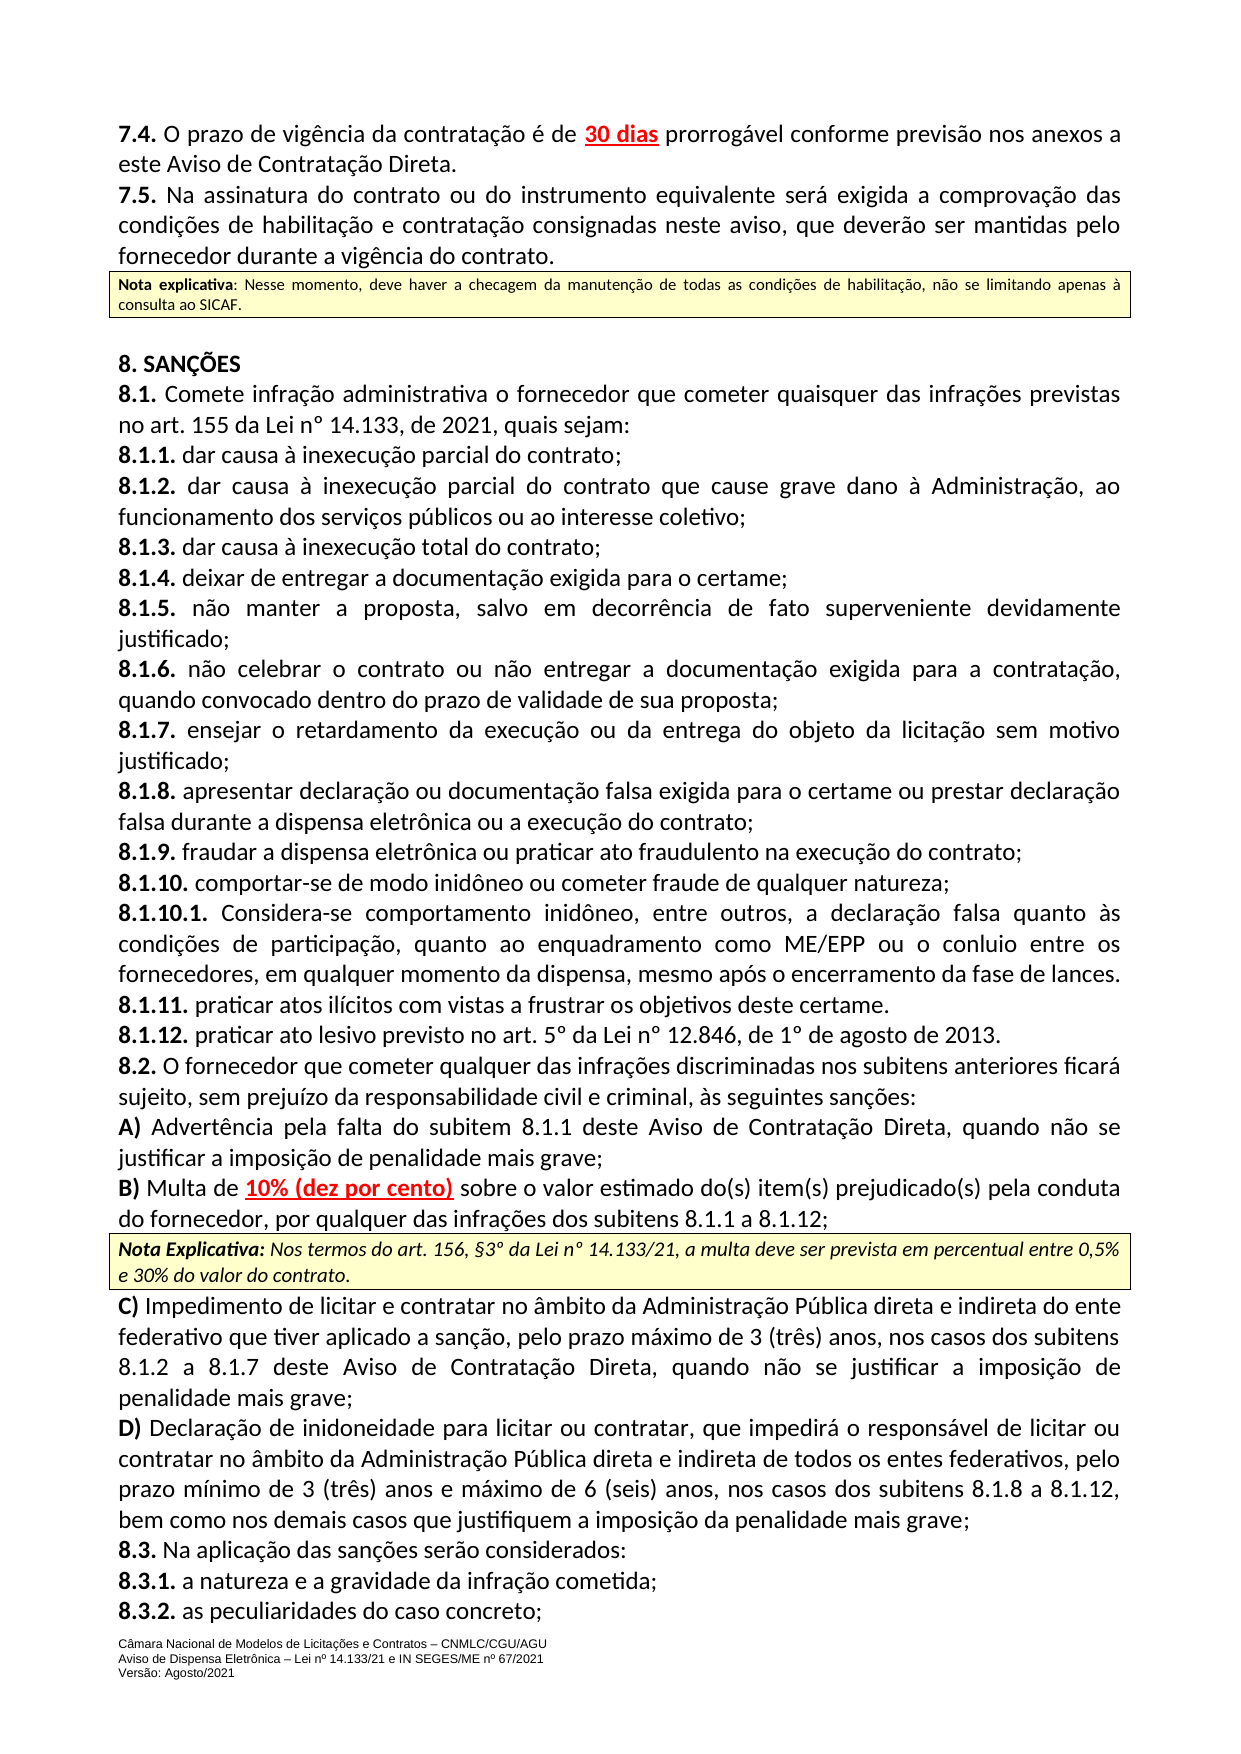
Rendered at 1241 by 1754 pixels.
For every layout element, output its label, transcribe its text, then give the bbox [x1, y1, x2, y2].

text 7.4. O prazo de vigência da contratação é de 30 dias prorrogável conforme previsão nos anexos a este Aviso de Contratação Direta. [118, 118, 1122, 179]
text 8.1. Comete infração administrativa o fornecedor que cometer quaisquer das infrações previstas no art. 155 da Lei nº 14.133, de 2021, quais sejam: [118, 379, 1122, 440]
text 8.3. Na aplicação das sanções serão considerados: [118, 1534, 1122, 1565]
text 8.1.11. praticar atos ilícitos com vistas a frustrar os objetivos deste certame. [118, 989, 1122, 1019]
text 8.1.9. fraudar a dispensa eletrônica ou praticar ato fraudulento na execução do contrato; [118, 836, 1122, 867]
text 8.1.7. ensejar o retardamento da execução ou da entrega do objeto da licitação sem motivo justificado; [118, 714, 1122, 775]
text 8.1.6. não celebrar o contrato ou não entregar a documentação exigida para a contratação, quando convocado dentro do prazo de validade de sua proposta; [118, 653, 1122, 714]
text 8.2. O fornecedor que cometer qualquer das infrações discriminadas nos subitens anteriores ficará sujeito, sem prejuízo da responsabilidade civil e criminal, às seguintes sanções: [118, 1050, 1122, 1111]
text 8.1.1. dar causa à inexecução parcial do contrato; [118, 440, 1122, 470]
text D) Declaração de inidoneidade para licitar ou contratar, que impedirá o responsável de licitar ou contratar no âmbito da Administração Pública direta e indireta de todos os entes federativos, pelo prazo mínimo de 3 (três) anos e máximo de 6 (seis) anos, nos casos dos subitens 8.1.8 a 8.1.12, bem como nos demais casos que justifiquem a imposição da penalidade mais grave; [118, 1412, 1122, 1534]
text B) Multa de 10% (dez por cento) sobre o valor estimado do(s) item(s) prejudicado(s) pela conduta do fornecedor, por qualquer das infrações dos subitens 8.1.1 a 8.1.12; [118, 1172, 1122, 1233]
text 8.3.2. as peculiaridades do caso concreto; [118, 1596, 1122, 1626]
text A) Advertência pela falta do subitem 8.1.1 deste Aviso de Contratação Direta, quando não se justificar a imposição de penalidade mais grave; [118, 1111, 1122, 1172]
text 8.3.1. a natureza e a gravidade da infração cometida; [118, 1565, 1122, 1596]
text 8.1.10. comportar-se de modo inidôneo ou cometer fraude de qualquer natureza; [118, 867, 1122, 897]
text C) Impedimento de licitar e contratar no âmbito da Administração Pública direta e indireta do ente federativo que tiver aplicado a sanção, pelo prazo máximo de 3 (três) anos, nos casos dos subitens 8.1.2 a 8.1.7 deste Aviso de Contratação Direta, quando não se justificar a imposição de penalidade mais grave; [118, 1290, 1122, 1412]
text 8.1.2. dar causa à inexecução parcial do contrato que cause grave dano à Administração, ao funcionamento dos serviços públicos ou ao interesse coletivo; [118, 470, 1122, 531]
text Nota explicativa: Nesse momento, deve haver a checagem da manutenção de todas as condições de habilitação, não se limitando apenas à consulta ao SICAF. [110, 272, 1130, 317]
text Nota Explicativa: Nos termos do art. 156, §3º da Lei nº 14.133/21, a multa deve ser prevista em percentual entre 0,5% e 30% do valor do contrato. [110, 1234, 1130, 1289]
text 8.1.10.1. Considera-se comportamento inidôneo, entre outros, a declaração falsa quanto às condições de participação, quanto ao enquadramento como ME/EPP ou o conluio entre os fornecedores, em qualquer momento da dispensa, mesmo após o encerramento da fase de lances. [118, 897, 1122, 989]
text 8.1.3. dar causa à inexecução total do contrato; [118, 531, 1122, 562]
text 8.1.5. não manter a proposta, salvo em decorrência de fato superveniente devidamente justificado; [118, 592, 1122, 653]
text 8.1.8. apresentar declaração ou documentação falsa exigida para o certame ou prestar declaração falsa durante a dispensa eletrônica ou a execução do contrato; [118, 775, 1122, 836]
text 8. SANÇÕES [118, 348, 1122, 379]
text 8.1.12. praticar ato lesivo previsto no art. 5º da Lei nº 12.846, de 1º de agosto de 2013. [118, 1019, 1122, 1050]
text 7.5. Na assinatura do contrato ou do instrumento equivalente será exigida a comprovação das condições de habilitação e contratação consignadas neste aviso, que deverão ser mantidas pelo fornecedor durante a vigência do contrato. [118, 179, 1122, 271]
text 8.1.4. deixar de entregar a documentação exigida para o certame; [118, 562, 1122, 592]
